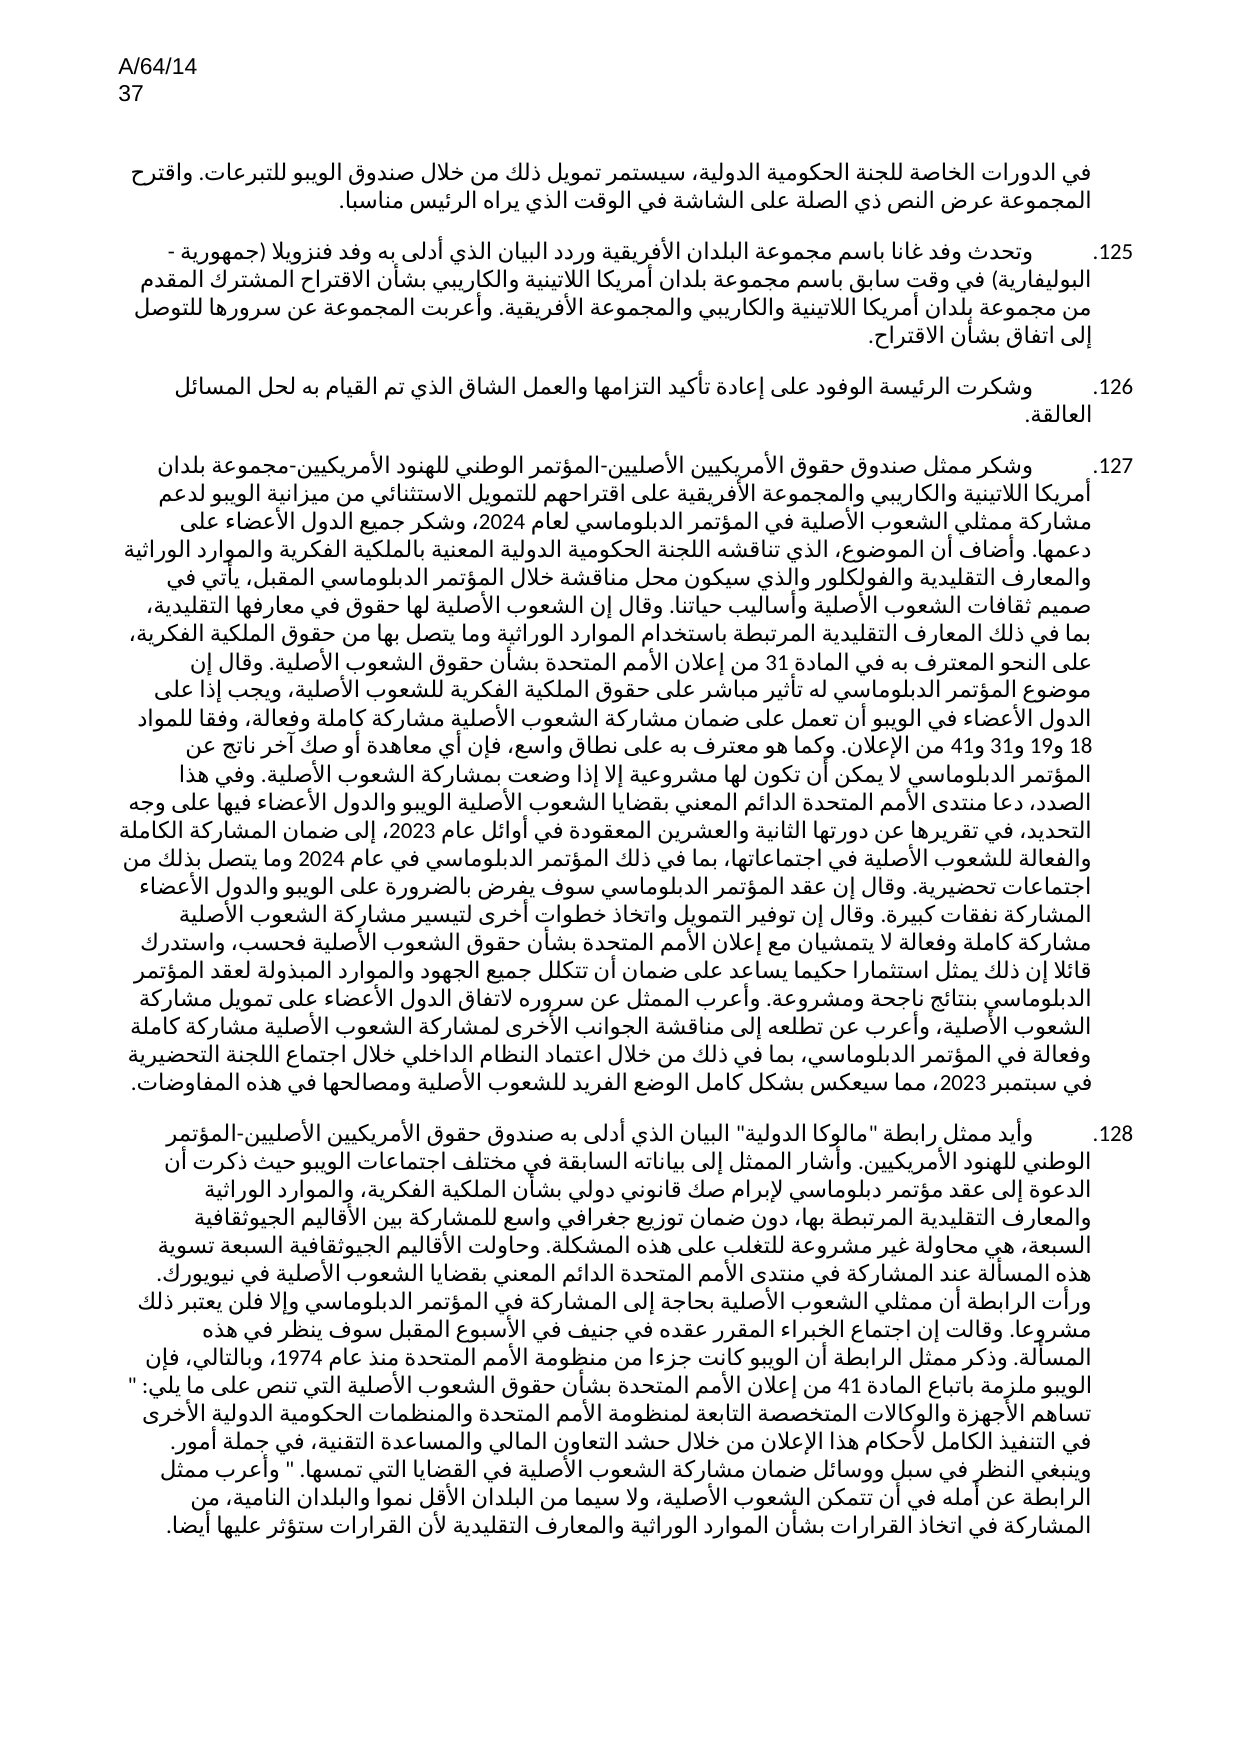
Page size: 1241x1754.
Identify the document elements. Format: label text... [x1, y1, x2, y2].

text وشكرت الرئيسة الوفود على إعادة تأكيد التزامها والعمل الشاق الذي تم القيام به لحل المسائل العالقة. [118, 372, 1092, 428]
text وتحدث وفد غانا باسم مجموعة البلدان الأفريقية وردد البيان الذي أدلى به وفد فنزويلا (جمهورية - البوليفارية) في وقت سابق باسم مجموعة بلدان أمريكا اللاتينية والكاريبي بشأن الاقتراح المشترك المقدم من مجموعة بلدان أمريكا اللاتينية والكاريبي والمجموعة الأفريقية. وأعربت المجموعة عن سرورها للتوصل إلى اتفاق بشأن الاقتراح. [118, 237, 1092, 349]
text وشكر ممثل صندوق حقوق الأمريكيين الأصليين-المؤتمر الوطني للهنود الأمريكيين-مجموعة بلدان أمريكا اللاتينية والكاريبي والمجموعة الأفريقية على اقتراحهم للتمويل الاستثنائي من ميزانية الويبو لدعم مشاركة ممثلي الشعوب الأصلية في المؤتمر الدبلوماسي لعام 2024، وشكر جميع الدول الأعضاء على دعمها. وأضاف أن الموضوع، الذي تناقشه اللجنة الحكومية الدولية المعنية بالملكية الفكرية والموارد الوراثية والمعارف التقليدية والفولكلور والذي سيكون محل مناقشة خلال المؤتمر الدبلوماسي المقبل، يأتي في صميم ثقافات الشعوب الأصلية وأساليب حياتنا. وقال إن الشعوب الأصلية لها حقوق في معارفها التقليدية، بما في ذلك المعارف التقليدية المرتبطة باستخدام الموارد الوراثية وما يتصل بها من حقوق الملكية الفكرية، على النحو المعترف به في المادة 31 من إعلان الأمم المتحدة بشأن حقوق الشعوب الأصلية. وقال إن موضوع المؤتمر الدبلوماسي له تأثير مباشر على حقوق الملكية الفكرية للشعوب الأصلية، ويجب إذا على الدول الأعضاء في الويبو أن تعمل على ضمان مشاركة الشعوب الأصلية مشاركة كاملة وفعالة، وفقا للمواد 18 و19 و31 و41 من الإعلان. وكما هو معترف به على نطاق واسع، فإن أي معاهدة أو صك آخر ناتج عن المؤتمر الدبلوماسي لا يمكن أن تكون لها مشروعية إلا إذا وضعت بمشاركة الشعوب الأصلية. وفي هذا الصدد، دعا منتدى الأمم المتحدة الدائم المعني بقضايا الشعوب الأصلية الويبو والدول الأعضاء فيها على وجه التحديد، في تقريرها عن دورتها الثانية والعشرين المعقودة في أوائل عام 2023، إلى ضمان المشاركة الكاملة والفعالة للشعوب الأصلية في اجتماعاتها، بما في ذلك المؤتمر الدبلوماسي في عام 2024 وما يتصل بذلك من اجتماعات تحضيرية. وقال إن عقد المؤتمر الدبلوماسي سوف يفرض بالضرورة على الويبو والدول الأعضاء المشاركة نفقات كبيرة. وقال إن توفير التمويل واتخاذ خطوات أخرى لتيسير مشاركة الشعوب الأصلية مشاركة كاملة وفعالة لا يتمشيان مع إعلان الأمم المتحدة بشأن حقوق الشعوب الأصلية فحسب، واستدرك قائلا إن ذلك يمثل استثمارا حكيما يساعد على ضمان أن تتكلل جميع الجهود والموارد المبذولة لعقد المؤتمر الدبلوماسي بنتائج ناجحة ومشروعة. وأعرب الممثل عن سروره لاتفاق الدول الأعضاء على تمويل مشاركة الشعوب الأصلية، وأعرب عن تطلعه إلى مناقشة الجوانب الأخرى لمشاركة الشعوب الأصلية مشاركة كاملة وفعالة في المؤتمر الدبلوماسي، بما في ذلك من خلال اعتماد النظام الداخلي خلال اجتماع اللجنة التحضيرية في سبتمبر 2023، مما سيعكس بشكل كامل الوضع الفريد للشعوب الأصلية ومصالحها في هذه المفاوضات. [118, 451, 1092, 1096]
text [118, 158, 1092, 214]
text وأيد ممثل رابطة "مالوكا الدولية" البيان الذي أدلى به صندوق حقوق الأمريكيين الأصليين-المؤتمر الوطني للهنود الأمريكيين. وأشار الممثل إلى بياناته السابقة في مختلف اجتماعات الويبو حيث ذكرت أن الدعوة إلى عقد مؤتمر دبلوماسي لإبرام صك قانوني دولي بشأن الملكية الفكرية، والموارد الوراثية والمعارف التقليدية المرتبطة بها، دون ضمان توزيع جغرافي واسع للمشاركة بين الأقاليم الجيوثقافية السبعة، هي محاولة غير مشروعة للتغلب على هذه المشكلة. وحاولت الأقاليم الجيوثقافية السبعة تسوية هذه المسألة عند المشاركة في منتدى الأمم المتحدة الدائم المعني بقضايا الشعوب الأصلية في نيويورك. ورأت الرابطة أن ممثلي الشعوب الأصلية بحاجة إلى المشاركة في المؤتمر الدبلوماسي وإلا فلن يعتبر ذلك مشروعا. وقالت إن اجتماع الخبراء المقرر عقده في جنيف في الأسبوع المقبل سوف ينظر في هذه المسألة. وذكر ممثل الرابطة أن الويبو كانت جزءا من منظومة الأمم المتحدة منذ عام 1974، وبالتالي، فإن الويبو ملزمة باتباع المادة 41 من إعلان الأمم المتحدة بشأن حقوق الشعوب الأصلية التي تنص على ما يلي: " تساهم الأجهزة والوكالات المتخصصة التابعة لمنظومة الأمم المتحدة والمنظمات الحكومية الدولية الأخرى في التنفيذ الكامل لأحكام هذا الإعلان من خلال حشد التعاون المالي والمساعدة التقنية، في جملة أمور. وينبغي النظر في سبل ووسائل ضمان مشاركة الشعوب الأصلية في القضايا التي تمسها. " وأعرب ممثل الرابطة عن أمله في أن تتمكن الشعوب الأصلية، ولا سيما من البلدان الأقل نموا والبلدان النامية، من المشاركة في اتخاذ القرارات بشأن الموارد الوراثية والمعارف التقليدية لأن القرارات ستؤثر عليها أيضا. [118, 1119, 1092, 1539]
